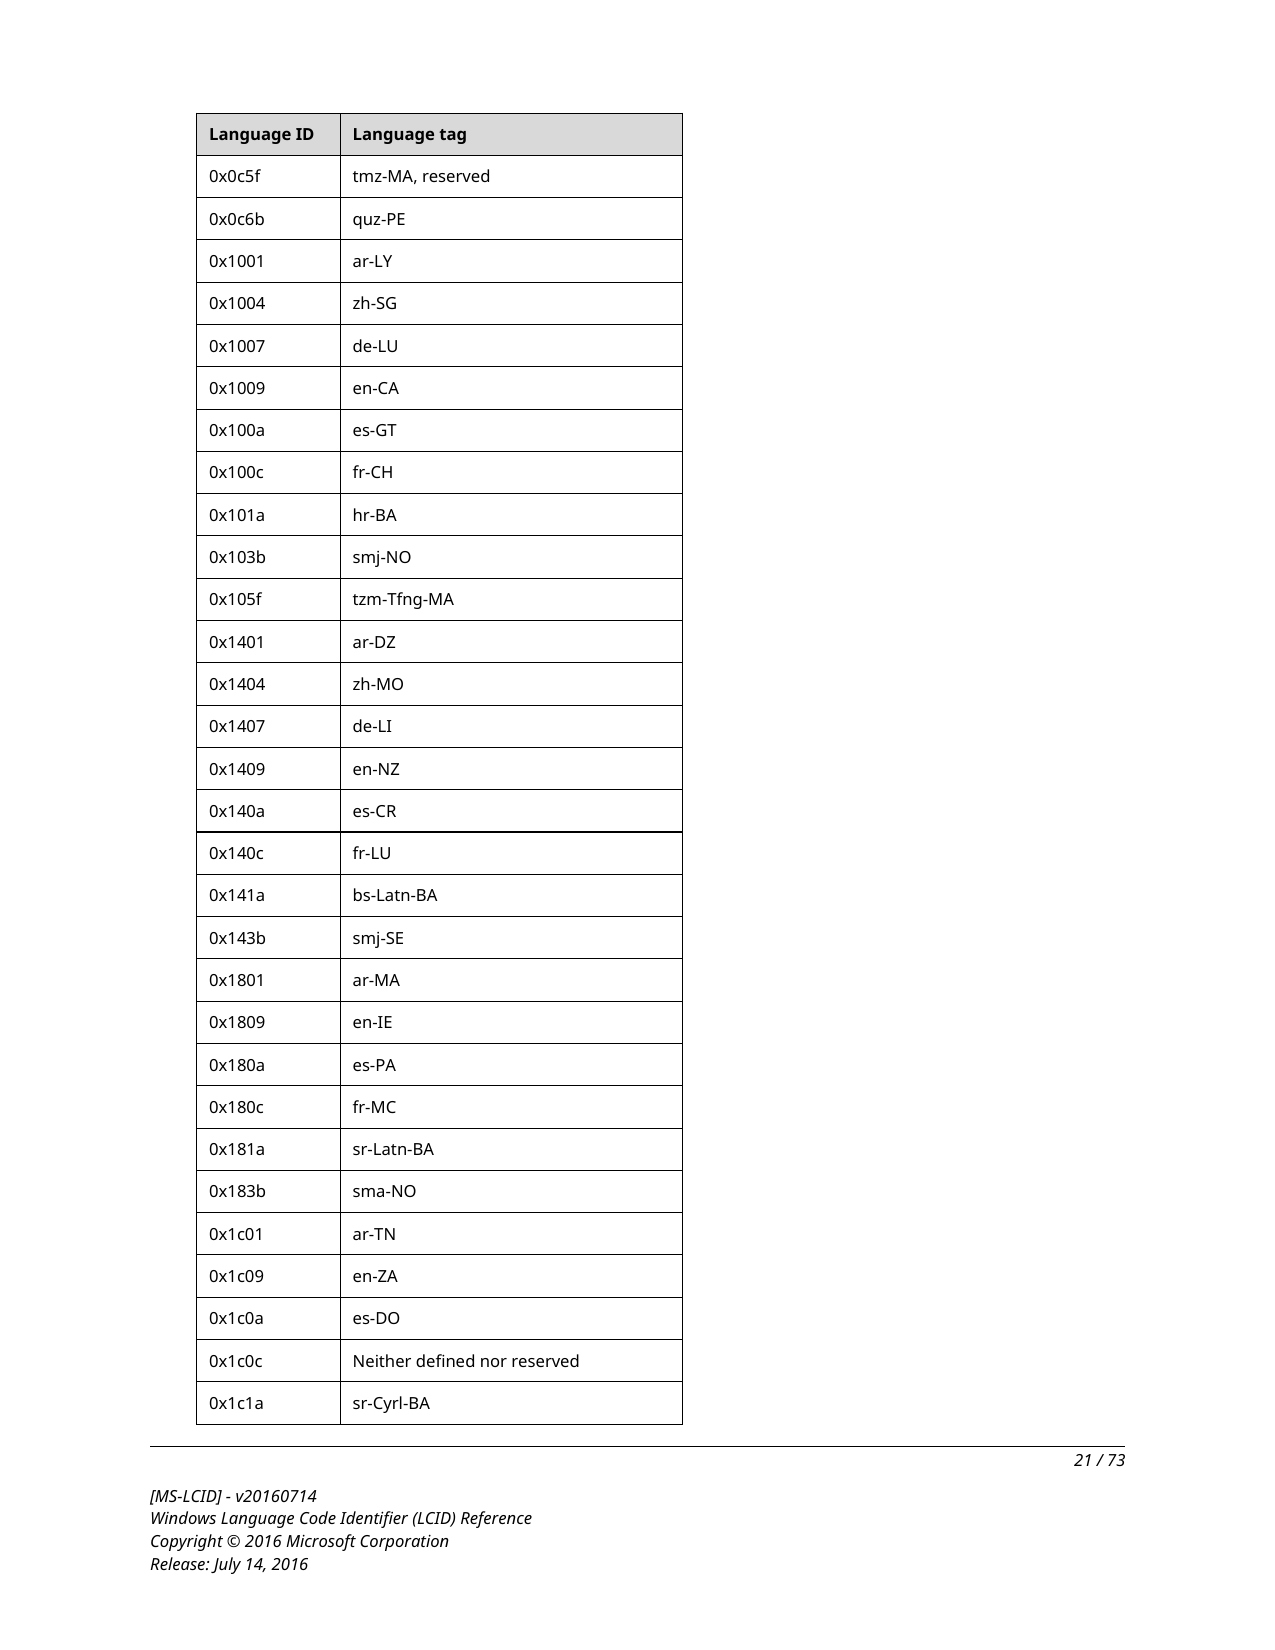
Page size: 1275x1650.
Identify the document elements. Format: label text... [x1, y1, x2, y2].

table_cell 0x1409 [197, 748, 340, 789]
table_cell 0x1801 [197, 959, 340, 1001]
table_cell 0x105f [197, 579, 340, 620]
table_cell ar-TN [341, 1213, 682, 1254]
table_cell 0x100a [197, 410, 340, 451]
table_cell es-CR [341, 790, 682, 831]
table_cell 0x1404 [197, 663, 340, 704]
table_cell ar-MA [341, 959, 682, 1001]
table_cell smj-SE [341, 917, 682, 958]
table_cell 0x1c1a [197, 1382, 340, 1423]
table_cell tmz-MA, reserved [341, 156, 682, 197]
table_cell es-GT [341, 410, 682, 451]
table_cell 0x143b [197, 917, 340, 958]
table_cell hr-BA [341, 494, 682, 535]
table_cell 0x1c0c [197, 1340, 340, 1381]
table_cell tzm-Tfng-MA [341, 579, 682, 620]
table_cell zh-MO [341, 663, 682, 704]
table_cell sma-NO [341, 1171, 682, 1212]
table_cell 0x140a [197, 790, 340, 831]
table_cell 0x180c [197, 1086, 340, 1127]
table_cell es-DO [341, 1298, 682, 1339]
table_cell 0x1009 [197, 367, 340, 408]
table_cell de-LI [341, 706, 682, 747]
table_cell 0x180a [197, 1044, 340, 1085]
table_cell 0x101a [197, 494, 340, 535]
table_cell quz-PE [341, 198, 682, 239]
table_cell 0x1c09 [197, 1255, 340, 1297]
table_cell 0x1809 [197, 1002, 340, 1043]
table_cell fr-MC [341, 1086, 682, 1127]
table_cell en-ZA [341, 1255, 682, 1297]
table_cell 0x183b [197, 1171, 340, 1212]
table_header Language tag [341, 114, 682, 155]
table_cell fr-LU [341, 833, 682, 874]
table_cell 0x1001 [197, 240, 340, 282]
table_cell fr-CH [341, 452, 682, 493]
table_cell 0x0c5f [197, 156, 340, 197]
table_cell sr-Latn-BA [341, 1129, 682, 1170]
table_cell sr-Cyrl-BA [341, 1382, 682, 1423]
table_cell bs-Latn-BA [341, 875, 682, 916]
table_cell 0x1401 [197, 621, 340, 662]
table_cell 0x1c0a [197, 1298, 340, 1339]
table_cell 0x1407 [197, 706, 340, 747]
table_cell ar-DZ [341, 621, 682, 662]
table_cell 0x140c [197, 833, 340, 874]
table_cell zh-SG [341, 283, 682, 324]
table_cell en-NZ [341, 748, 682, 789]
table_cell 0x103b [197, 536, 340, 578]
table_cell Neither defined nor reserved [341, 1340, 682, 1381]
table_cell 0x181a [197, 1129, 340, 1170]
table_cell ar-LY [341, 240, 682, 282]
table_cell 0x100c [197, 452, 340, 493]
table_cell en-CA [341, 367, 682, 408]
table_cell en-IE [341, 1002, 682, 1043]
table_header Language ID [197, 114, 340, 155]
table_cell 0x141a [197, 875, 340, 916]
table_cell 0x0c6b [197, 198, 340, 239]
table_cell 0x1004 [197, 283, 340, 324]
table_cell 0x1007 [197, 325, 340, 366]
table_cell es-PA [341, 1044, 682, 1085]
table_cell 0x1c01 [197, 1213, 340, 1254]
table_cell de-LU [341, 325, 682, 366]
table_cell smj-NO [341, 536, 682, 578]
